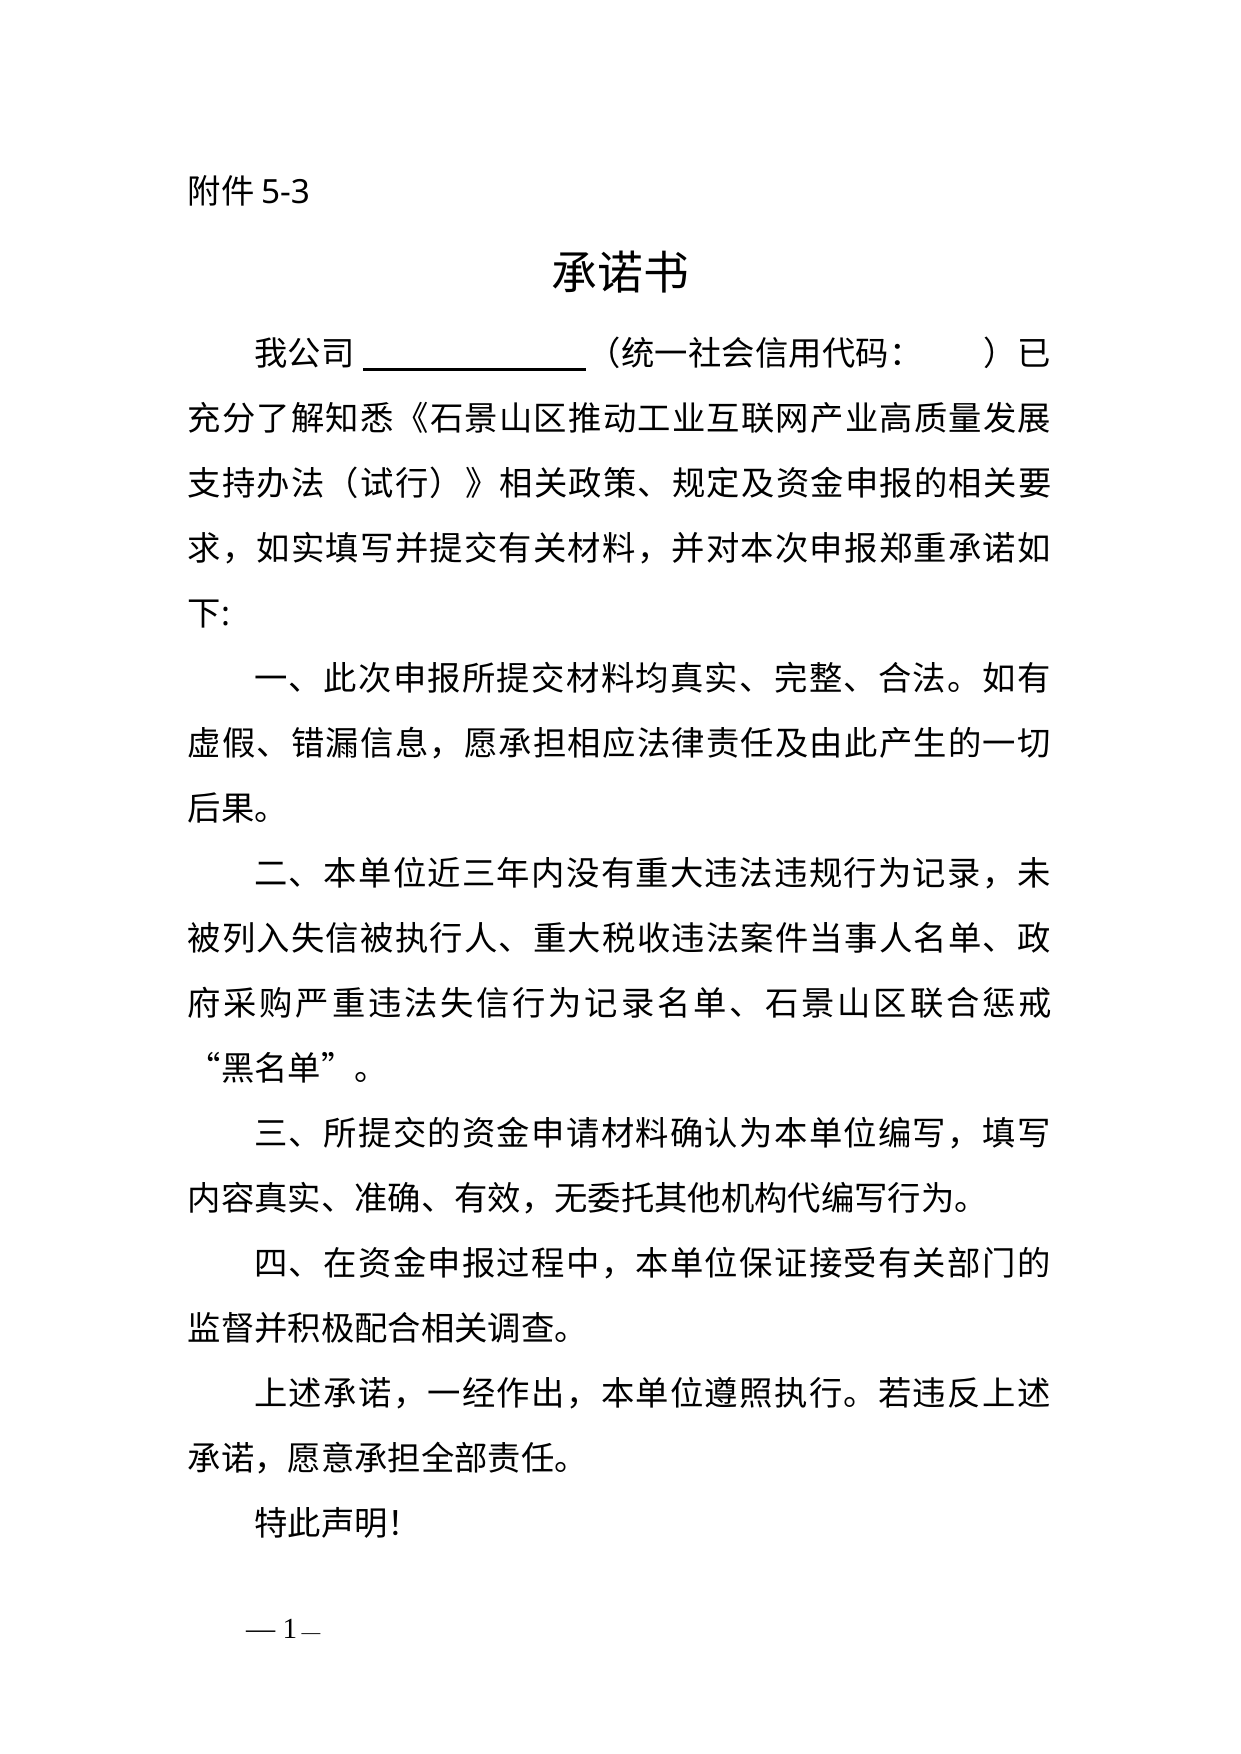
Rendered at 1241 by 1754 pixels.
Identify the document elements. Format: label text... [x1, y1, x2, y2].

text 三、所提交的资金申请材料确认为本单位编写，填写内容真实、准确、有效，无委托其他机构代编写行为。 [187, 1099, 1053, 1229]
text 二、本单位近三年内没有重大违法违规行为记录，未被列入失信被执行人、重大税收违法案件当事人名单、政府采购严重违法失信行为记录名单、石景山区联合惩戒“黑名单”。 [187, 839, 1053, 1099]
text 四、在资金申报过程中，本单位保证接受有关部门的监督并积极配合相关调查。 [187, 1229, 1053, 1359]
text 特此声明！ [187, 1489, 1053, 1554]
text 上述承诺，一经作出，本单位遵照执行。若违反上述承诺，愿意承担全部责任。 [187, 1359, 1053, 1489]
text 一、此次申报所提交材料均真实、完整、合法。如有虚假、错漏信息，愿承担相应法律责任及由此产生的一切后果。 [187, 644, 1053, 839]
text 附件5-3 [187, 156, 1053, 221]
text 我公司 （统一社会信用代码： ）已充分了解知悉《石景山区推动工业互联网产业高质量发展支持办法（试行）》相关政策、规定及资金申报的相关要求，如实填写并提交有关材料，并对本次申报郑重承诺如下: [187, 319, 1053, 644]
text 承诺书 [187, 221, 1053, 319]
